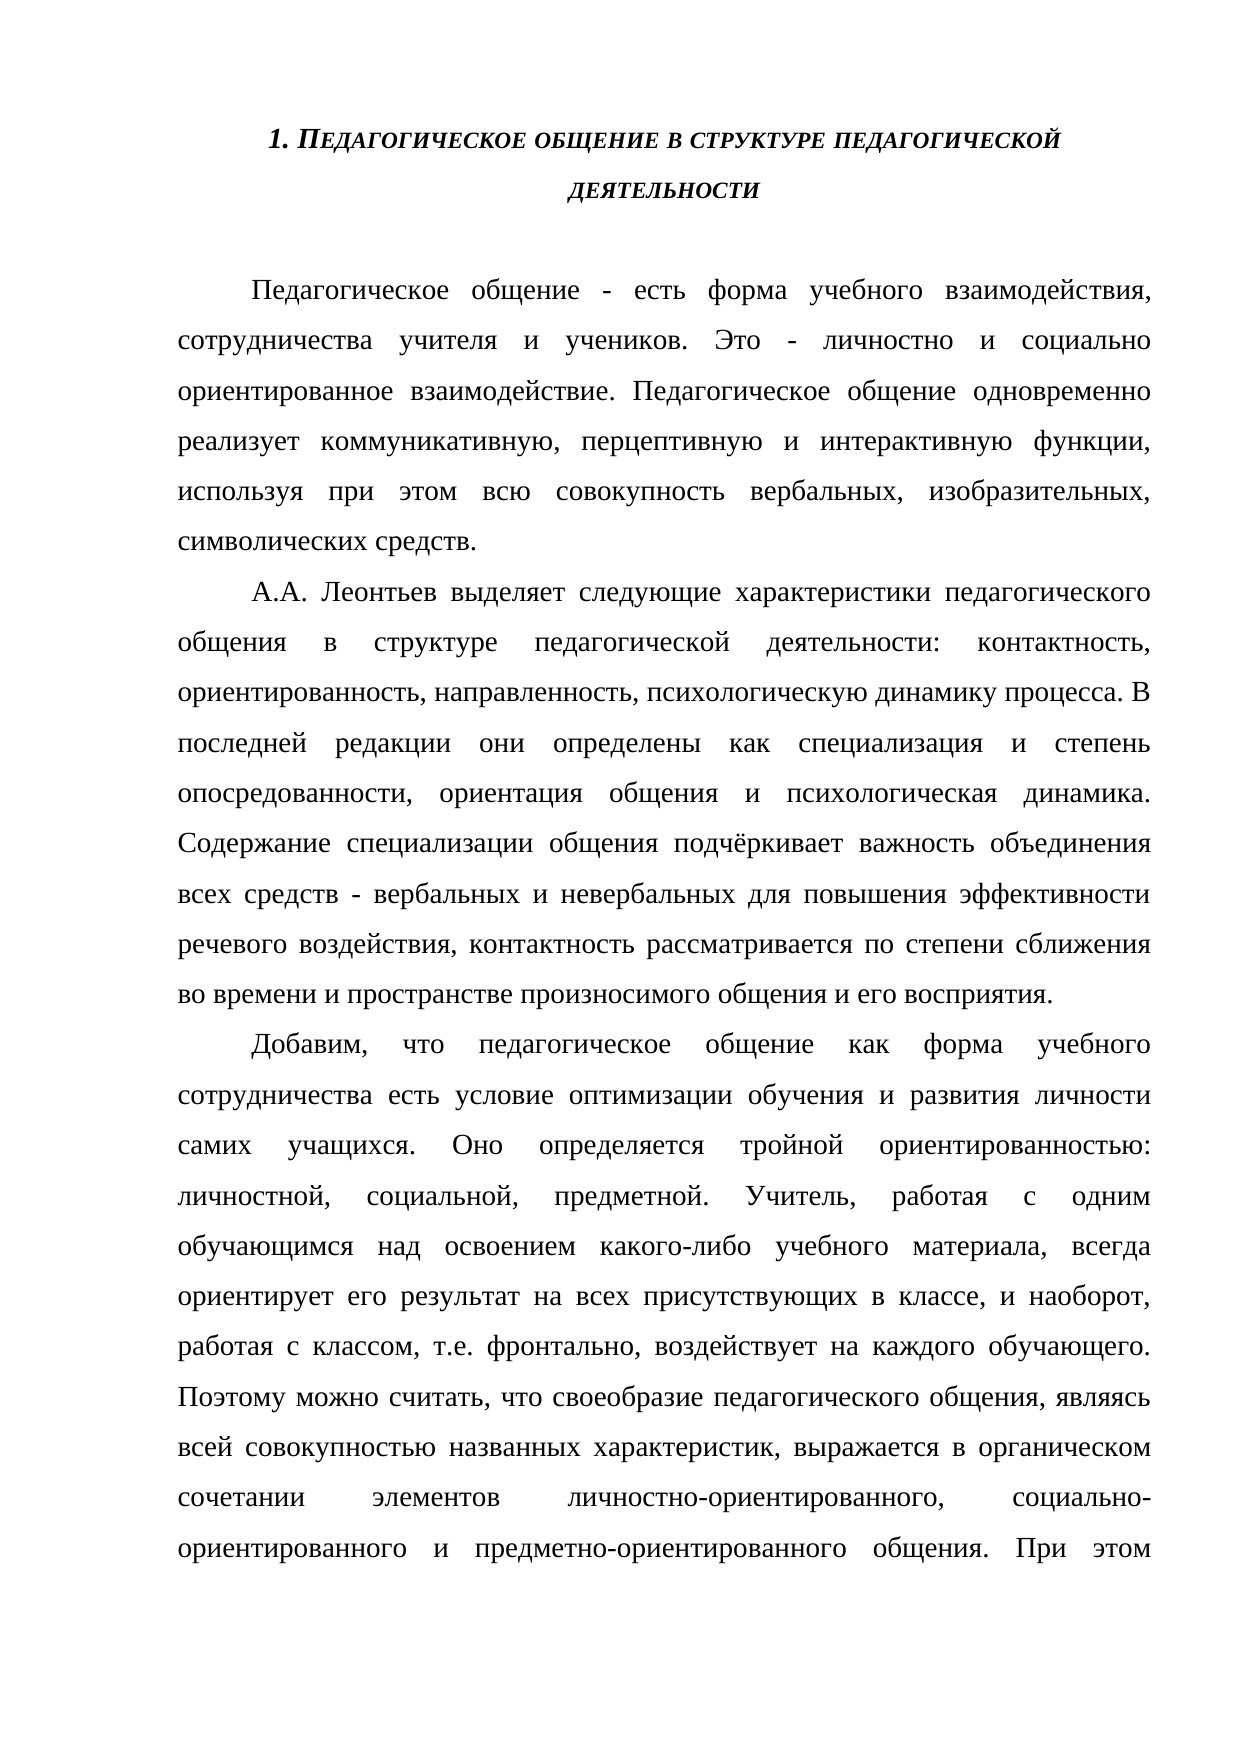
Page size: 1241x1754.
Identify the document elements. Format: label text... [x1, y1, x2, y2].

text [177, 1027, 1152, 1563]
subtitle 1. Педагогическое общение в структуре педагогической деятельности [177, 121, 1152, 205]
text А.А. Леонтьев выделяет следующие характеристики педагогического общения в структуре педагогической деятельности: контактность, ориентированность, направленность, психологическую динамику процесса. В последней редакции они определены как специализация и степень опосредованности, ориентация общения и психологическая динамика. Содержание специализации общения подчёркивает важность объединения всех средств - вербальных и невербальных для повышения эффективности речевого воздействия, контактность рассматривается по степени сближения во времени и пространстве произносимого общения и его восприятия. [177, 574, 1152, 1010]
text Педагогическое общение - есть форма учебного взаимодействия, сотрудничества учителя и учеников. Это - личностно и социально ориентированное взаимодействие. Педагогическое общение одновременно реализует коммуникативную, перцептивную и интерактивную функции, используя при этом всю совокупность вербальных, изобразительных, символических средств. [177, 272, 1152, 557]
